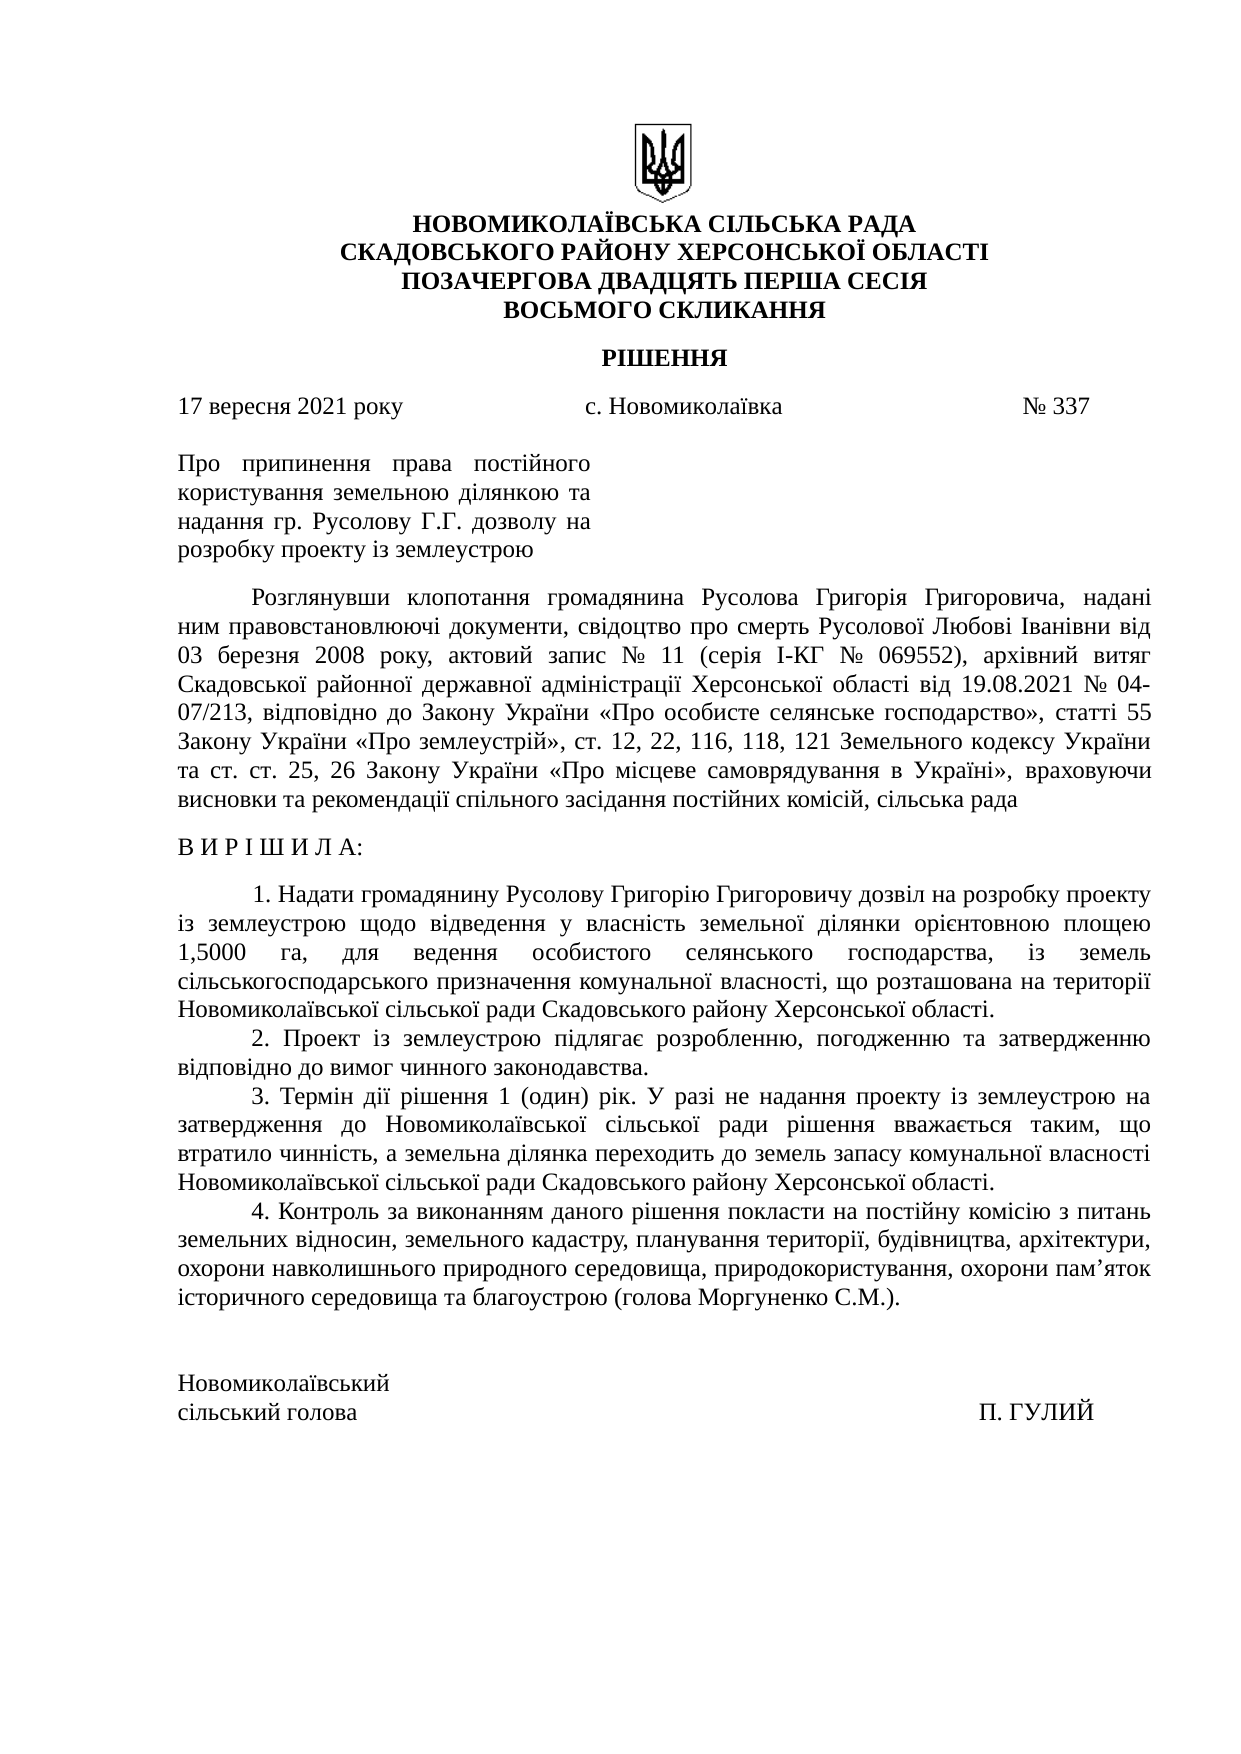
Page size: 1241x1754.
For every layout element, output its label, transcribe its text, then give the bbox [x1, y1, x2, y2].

text СКАДОВСЬКОГО РАЙОНУ ХЕРСОНСЬКОЇ ОБЛАСТІ [177, 237, 1152, 266]
text 17 вересня 2021 року с. Новомиколаївка № 337 [177, 391, 1152, 419]
text В И Р І Ш И Л А: [177, 832, 1152, 860]
text 2. Проект із землеустрою підлягає розробленню, погодженню та затвердженню відповідно до вимог чинного законодавства. [177, 1023, 1152, 1081]
text Про припинення права постійного користування земельною ділянкою та надання гр. Русолову Г.Г. дозволу на розробку проекту із землеустрою [177, 448, 591, 563]
text 4. Контроль за виконанням даного рішення покласти на постійну комісію з питань земельних відносин, земельного кадастру, планування території, будівництва, архітектури, охорони навколишнього природного середовища, природокористування, охорони пам’яток історичного середовища та благоустрою (голова Моргуненко С.М.). [177, 1196, 1152, 1311]
text РІШЕННЯ [177, 343, 1152, 372]
text Розглянувши клопотання громадянина Русолова Григорія Григоровича, надані ним правовстановлюючі документи, свідоцтво про смерть Русолової Любові Іванівни від 03 березня 2008 року, актовий запис № 11 (серія І-КГ № 069552), архівний витяг Скадовської районної державної адміністрації Херсонської області від 19.08.2021 № 04-07/213, відповідно до Закону України «Про особисте селянське господарство», статті 55 Закону України «Про землеустрій», ст. 12, 22, 116, 118, 121 Земельного кодексу України та ст. ст. 25, 26 Закону України «Про місцеве самоврядування в Україні», враховуючи висновки та рекомендації спільного засідання постійних комісій, сільська рада [177, 582, 1152, 812]
text НОВОМИКОЛАЇВСЬКА СІЛЬСЬКА РАДА [177, 209, 1152, 237]
text ВОСЬМОГО СКЛИКАННЯ [177, 295, 1152, 324]
text 1. Надати громадянину Русолову Григорію Григоровичу дозвіл на розробку проекту із землеустрою щодо відведення у власність земельної ділянки орієнтовною площею 1,5000 га, для ведення особистого селянського господарства, із земель сільськогосподарського призначення комунальної власності, що розташована на території Новомиколаївської сільської ради Скадовського району Херсонської області. [177, 879, 1152, 1023]
text ПОЗАЧЕРГОВА ДВАДЦЯТЬ ПЕРША СЕСІЯ [177, 266, 1152, 295]
text сільський голова П. ГУЛИЙ [177, 1397, 1152, 1426]
text Новомиколаївський [177, 1368, 1152, 1397]
text 3. Термін дії рішення 1 (один) рік. У разі не надання проекту із землеустрою на затвердження до Новомиколаївської сільської ради рішення вважається таким, що втратило чинність, а земельна ділянка переходить до земель запасу комунальної власності Новомиколаївської сільської ради Скадовського району Херсонської області. [177, 1081, 1152, 1196]
